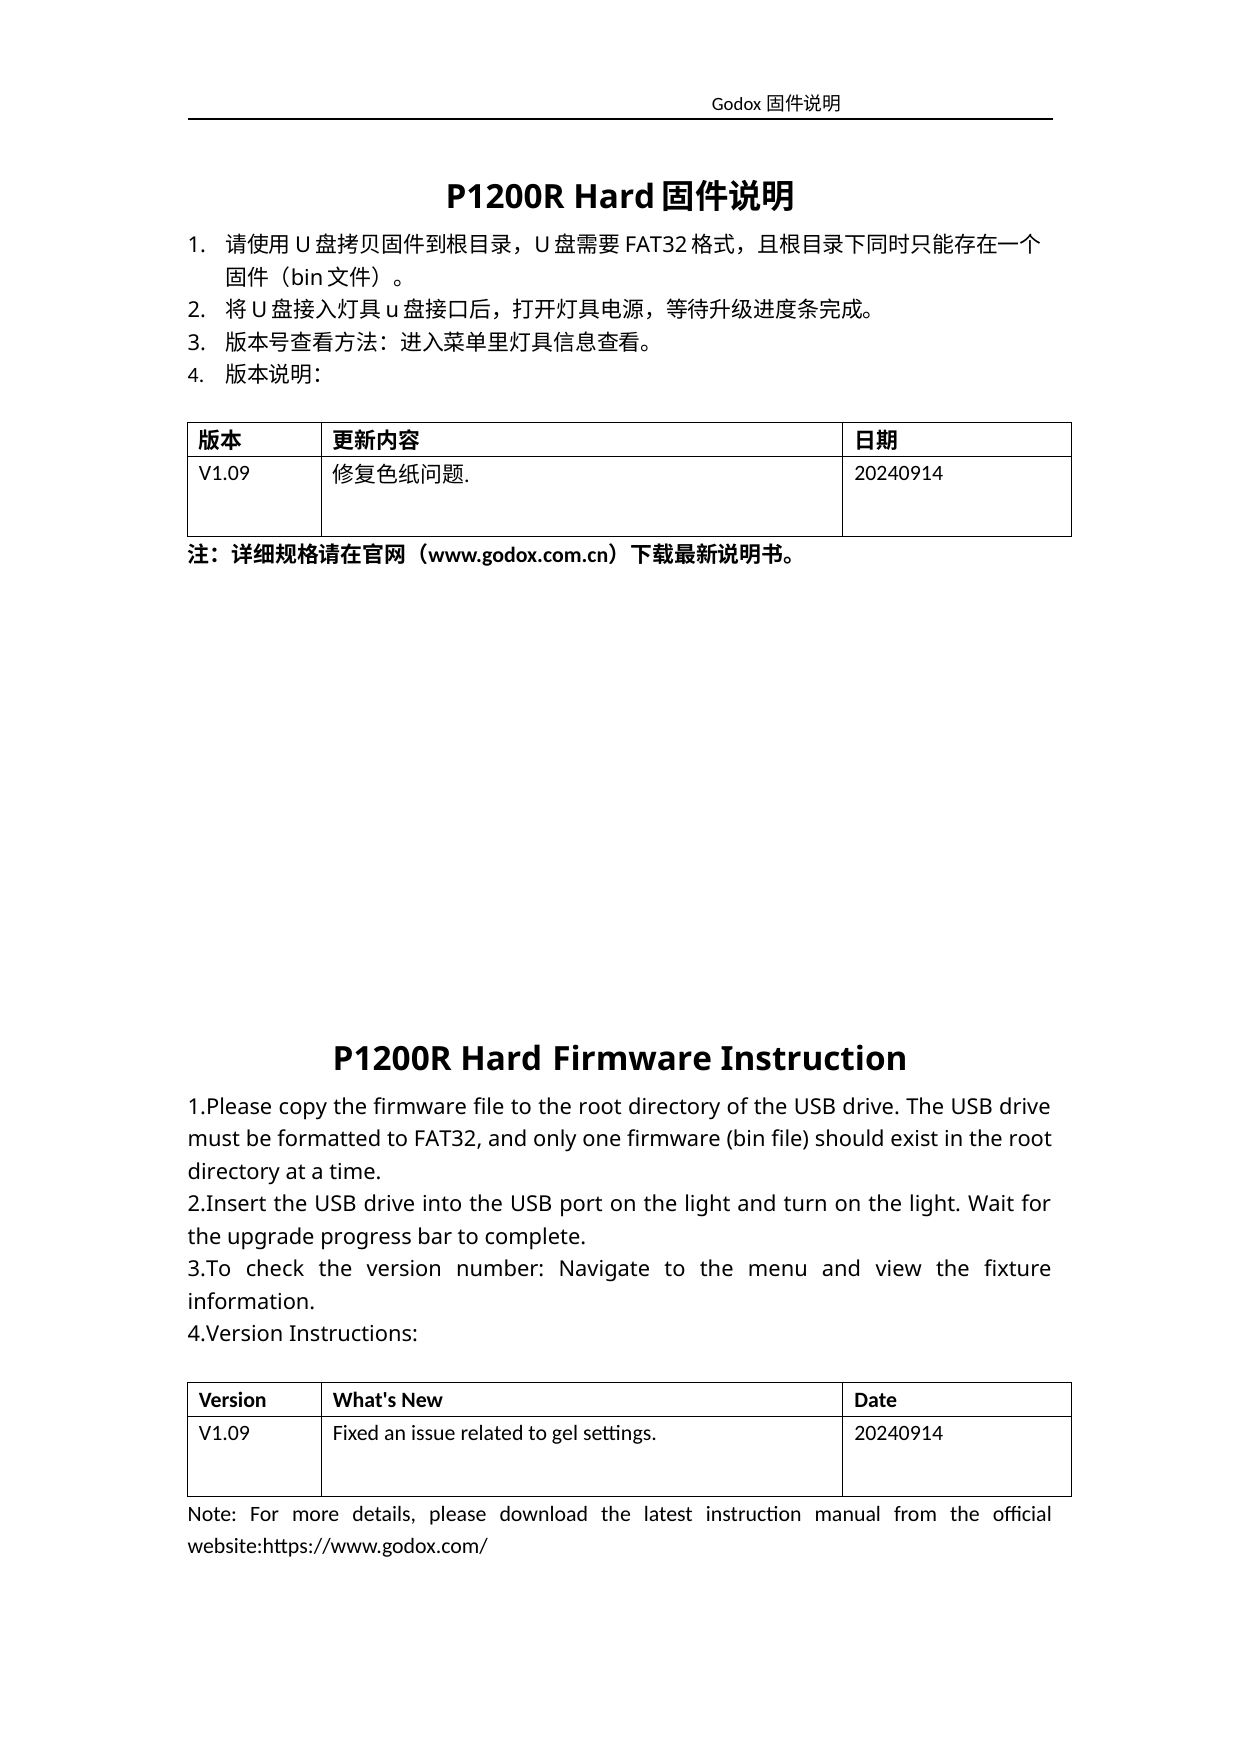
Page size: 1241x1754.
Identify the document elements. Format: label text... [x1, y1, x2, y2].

table_header 版本 [188, 423, 321, 456]
table_cell V1.09 [188, 457, 321, 536]
table_cell 20240914 [843, 457, 1071, 536]
text 2.Insert the USB drive into the USB port on the light and turn on the light. Wait for the upgrade progress bar to complete. [187, 1187, 1053, 1252]
text 注：详细规格请在官网（www.godox.com.cn）下载最新说明书。 [187, 537, 1053, 569]
table_cell Fixed an issue related to gel settings. [322, 1417, 842, 1496]
text P1200R Hard Firmware Instruction [187, 1024, 1053, 1089]
list 版本说明： [187, 357, 1053, 389]
table_header 更新内容 [322, 423, 842, 456]
text 3.To check the version number: Navigate to the menu and view the fixture information. [187, 1252, 1053, 1317]
text 1.Please copy the firmware file to the root directory of the USB drive. The USB drive must be formatted to FAT32, and only one firmware (bin file) should exist in the root directory at a time. [187, 1089, 1053, 1187]
table_header Date [843, 1383, 1071, 1416]
text 4.Version Instructions: [187, 1317, 1053, 1349]
text P1200R Hard固件说明 [187, 162, 1053, 227]
table_header Version [188, 1383, 321, 1416]
table_cell 修复色纸问题. [322, 457, 842, 536]
table_cell 20240914 [843, 1417, 1071, 1496]
table_header 日期 [843, 423, 1071, 456]
table_cell V1.09 [188, 1417, 321, 1496]
text Note: For more details, please download the latest instruction manual from the official website:https://www.godox.com/ [187, 1497, 1053, 1562]
table_header What's New [322, 1383, 842, 1416]
list 请使用U盘拷贝固件到根目录，U盘需要FAT32格式，且根目录下同时只能存在一个固件（bin文件）。 [187, 227, 1053, 292]
list 将U盘接入灯具u盘接口后，打开灯具电源，等待升级进度条完成。 [187, 292, 1053, 324]
list 版本号查看方法：进入菜单里灯具信息查看。 [187, 324, 1053, 357]
